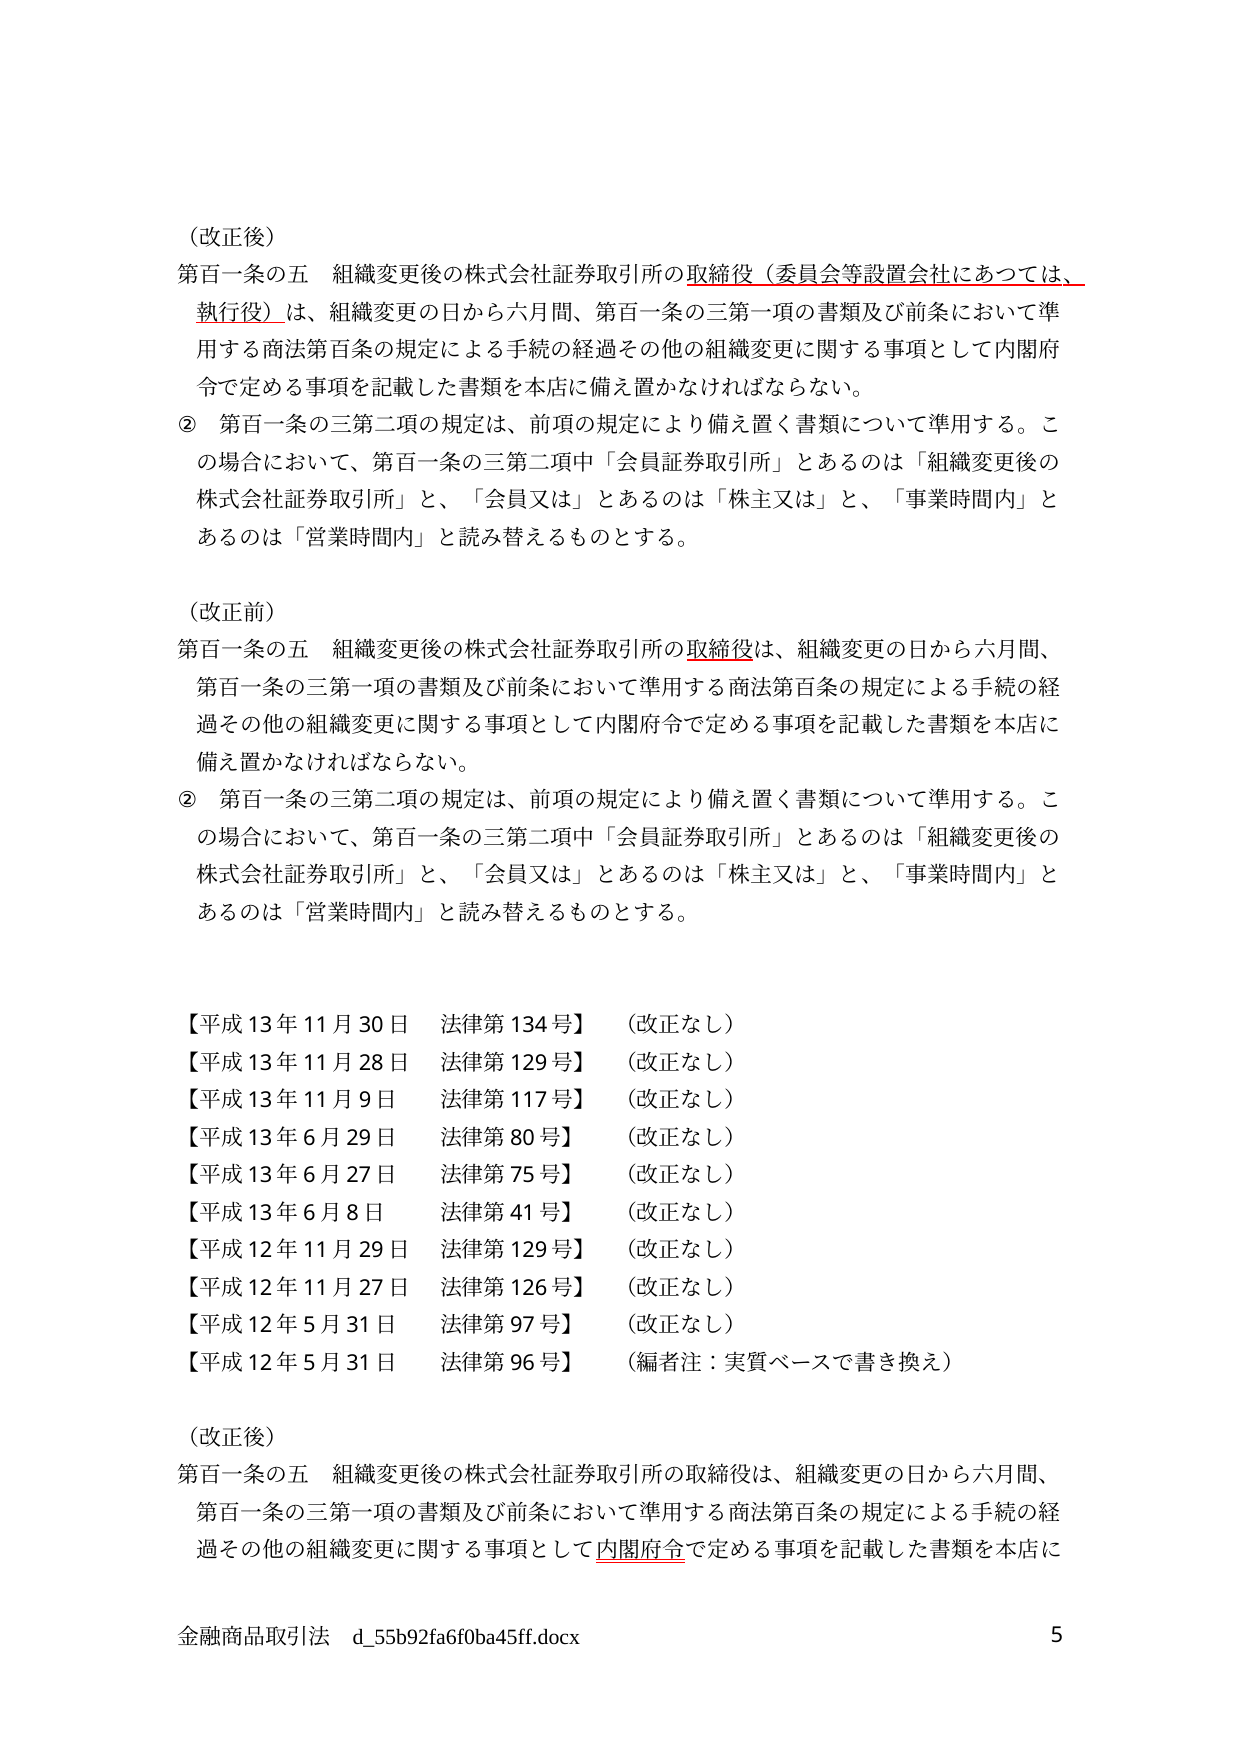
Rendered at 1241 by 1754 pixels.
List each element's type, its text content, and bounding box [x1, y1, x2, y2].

text 【平成13年6月8日 法律第41号】 （改正なし） [177, 1192, 1063, 1229]
text 【平成13年6月29日 法律第80号】 （改正なし） [177, 1117, 1063, 1154]
text 【平成13年11月9日 法律第117号】 （改正なし） [177, 1079, 1063, 1117]
text 【平成13年11月30日 法律第134号】 （改正なし） [177, 1004, 1063, 1042]
text 【平成12年11月29日 法律第129号】 （改正なし） [177, 1229, 1063, 1267]
text 【平成12年11月27日 法律第126号】 （改正なし） [177, 1267, 1063, 1304]
text （改正後） [177, 217, 1063, 254]
text 【平成13年6月27日 法律第75号】 （改正なし） [177, 1154, 1063, 1192]
text 【平成13年11月28日 法律第129号】 （改正なし） [177, 1042, 1063, 1079]
text 【平成12年5月31日 法律第96号】 （編者注：実質ベースで書き換え） [177, 1342, 1063, 1379]
text ② 第百一条の三第二項の規定は、前項の規定により備え置く書類について準用する。この場合において、第百一条の三第二項中「会員証券取引所」とあるのは「組織変更後の株式会社証券取引所」と、「会員又は」とあるのは「株主又は」と、「事業時間内」とあるのは「営業時間内」と読み替えるものとする。 [177, 779, 1063, 929]
text 【平成12年5月31日 法律第97号】 （改正なし） [177, 1304, 1063, 1342]
text ② 第百一条の三第二項の規定は、前項の規定により備え置く書類について準用する。この場合において、第百一条の三第二項中「会員証券取引所」とあるのは「組織変更後の株式会社証券取引所」と、「会員又は」とあるのは「株主又は」と、「事業時間内」とあるのは「営業時間内」と読み替えるものとする。 [177, 404, 1063, 554]
text 第百一条の五 組織変更後の株式会社証券取引所の取締役は、組織変更の日から六月間、第百一条の三第一項の書類及び前条において準用する商法第百条の規定による手続の経過その他の組織変更に関する事項として内閣府令で定める事項を記載した書類を本店に備え置かなければならない。 [177, 629, 1063, 779]
text （改正後） [177, 1417, 1063, 1454]
text 第百一条の五 組織変更後の株式会社証券取引所の取締役（委員会等設置会社にあつては、執行役）は、組織変更の日から六月間、第百一条の三第一項の書類及び前条において準用する商法第百条の規定による手続の経過その他の組織変更に関する事項として内閣府令で定める事項を記載した書類を本店に備え置かなければならない。 [177, 254, 1063, 404]
text （改正前） [177, 592, 1063, 629]
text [177, 1454, 1063, 1567]
